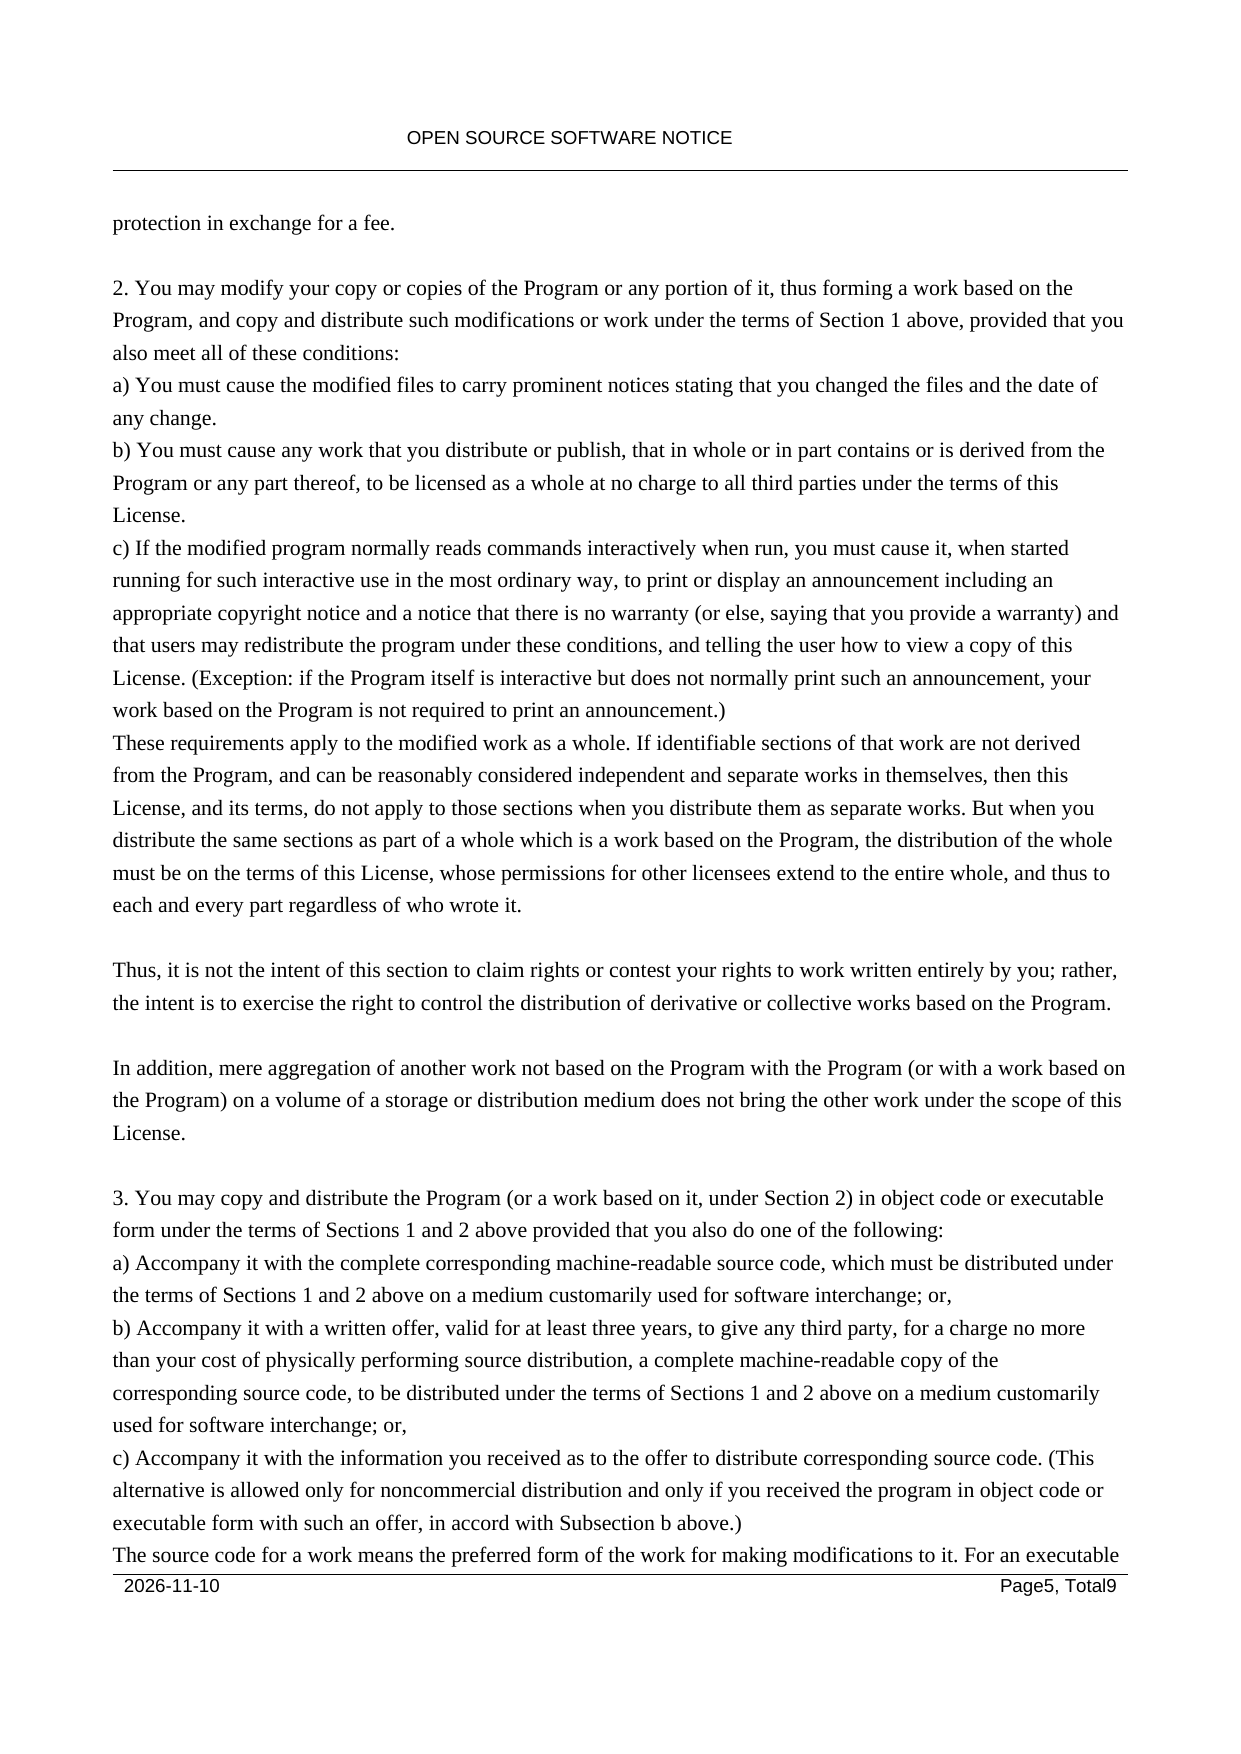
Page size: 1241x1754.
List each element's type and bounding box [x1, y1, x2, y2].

text [112, 206, 1128, 1571]
